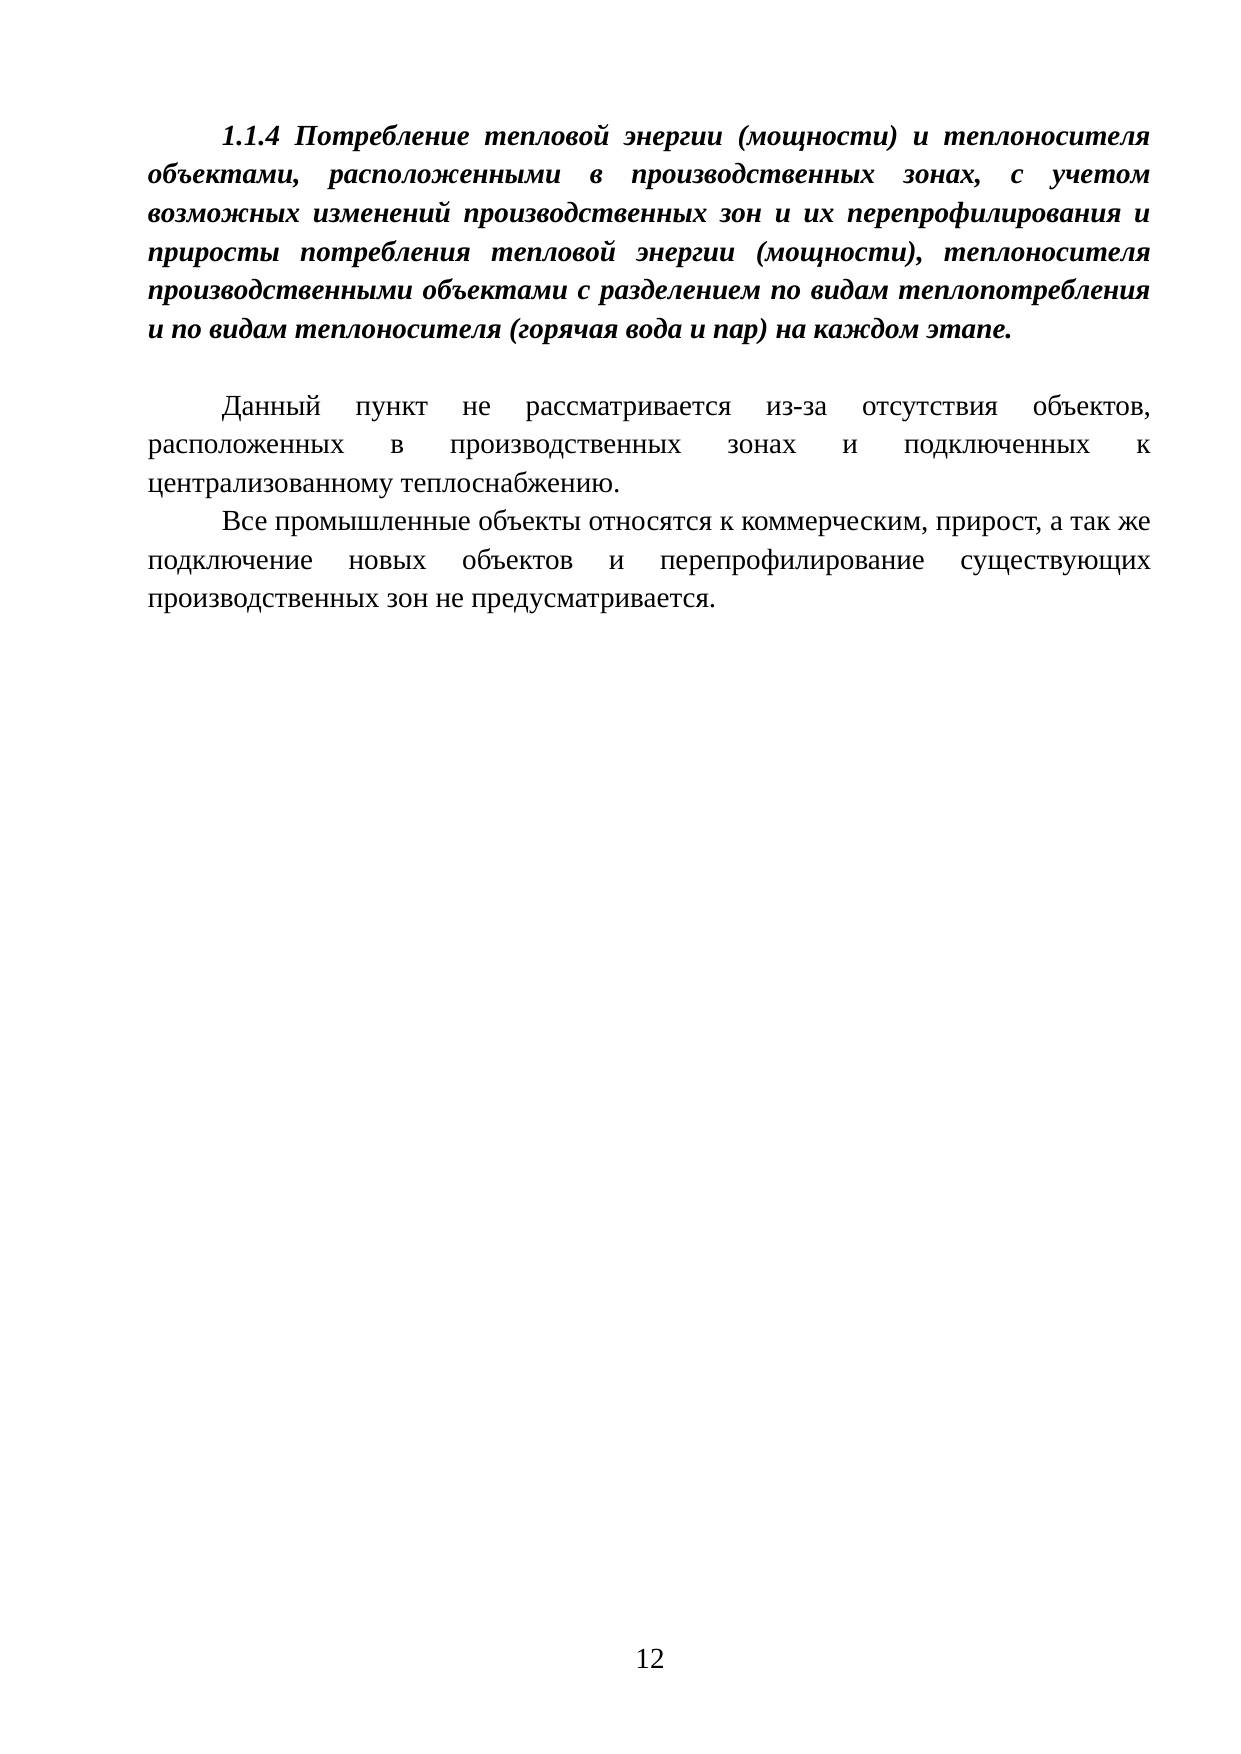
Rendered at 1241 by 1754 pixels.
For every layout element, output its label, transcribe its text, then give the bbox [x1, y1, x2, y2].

text Данный пункт не рассматривается из-за отсутствия объектов, расположенных в производственных зонах и подключенных к централизованному теплоснабжению. [148, 388, 1152, 498]
subtitle 1.1.4 Потребление тепловой энергии (мощности) и теплоносителя объектами, расположенными в производственных зонах, с учетом возможных изменений производственных зон и их перепрофилирования и приросты потребления тепловой энергии (мощности), теплоносителя производственными объектами с разделением по видам теплопотребления и по видам теплоносителя (горячая вода и пар) на каждом этапе. [148, 118, 1152, 344]
text Все промышленные объекты относятся к коммерческим, прирост, а так же подключение новых объектов и перепрофилирование существующих производственных зон не предусматривается. [148, 503, 1152, 614]
